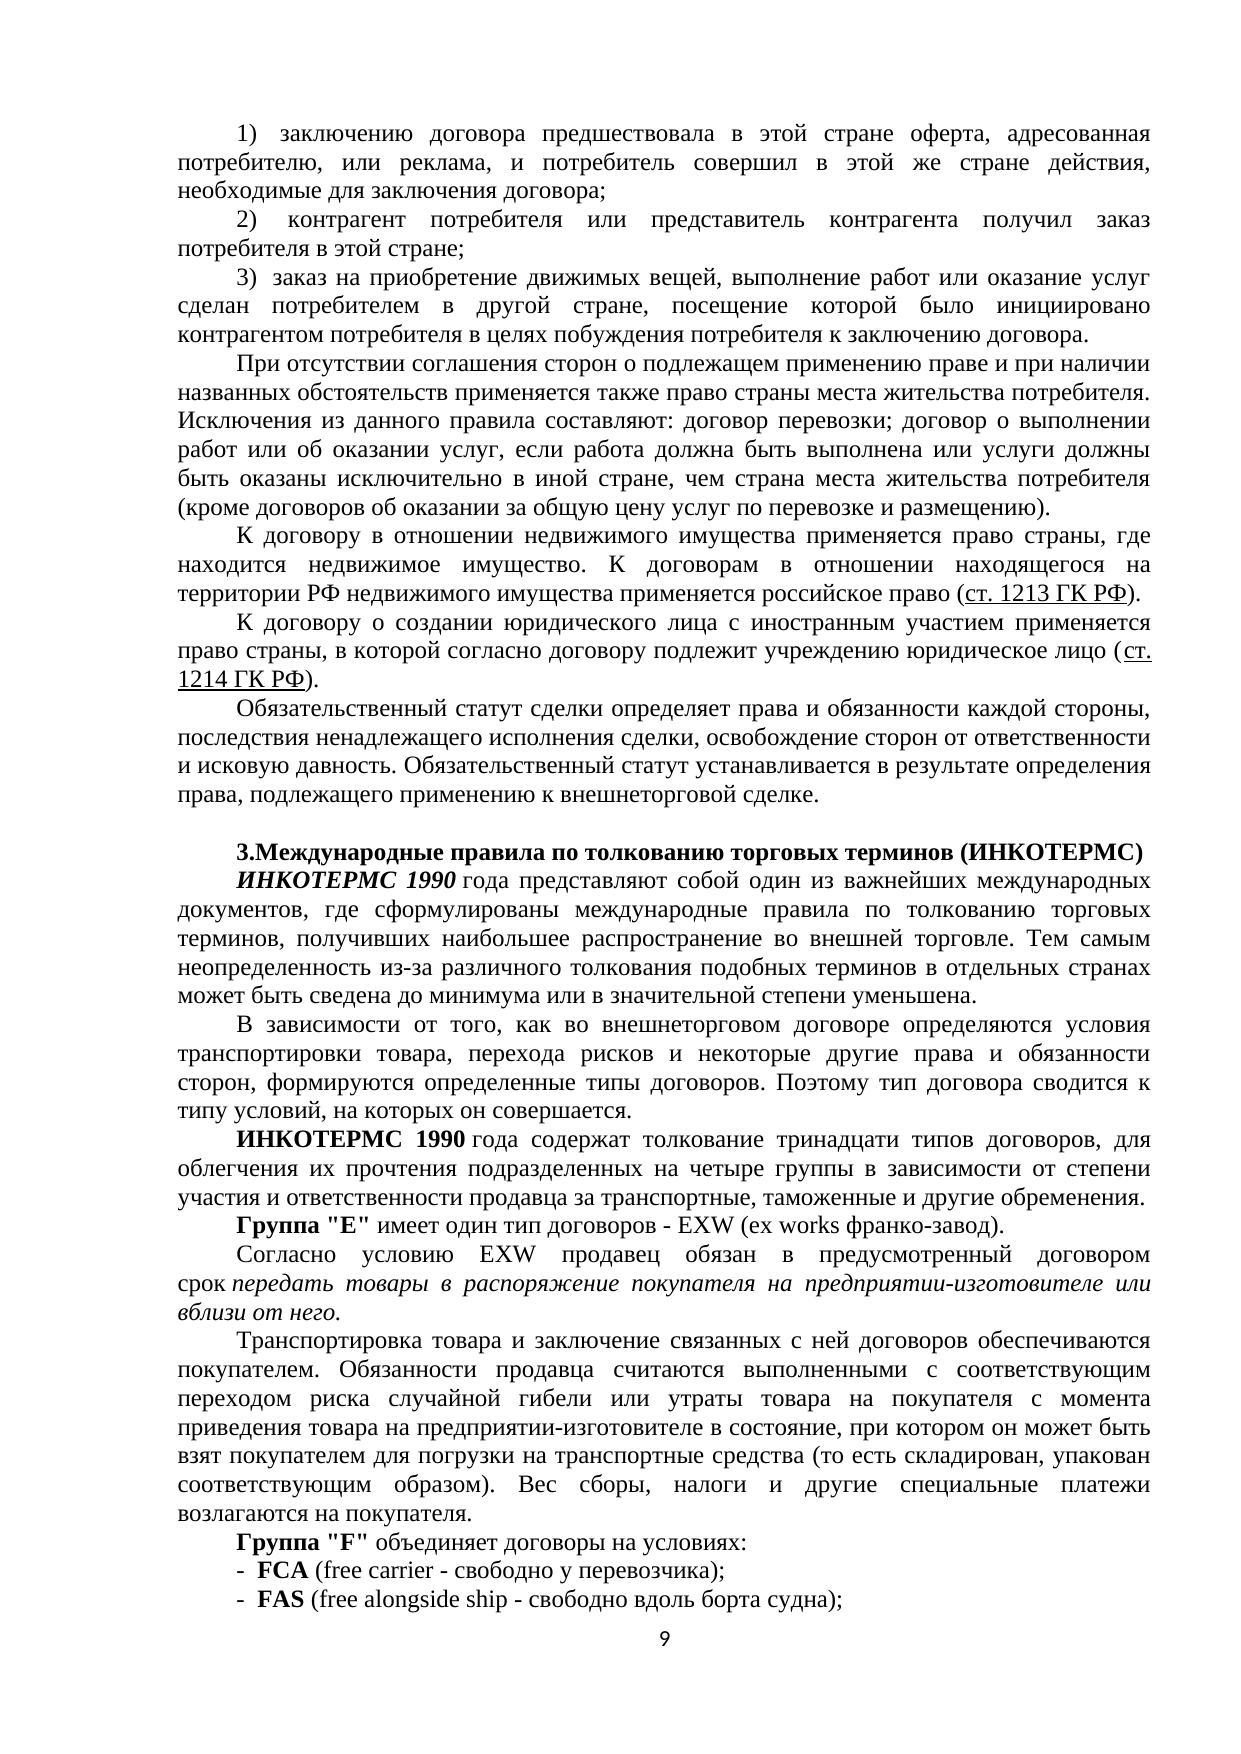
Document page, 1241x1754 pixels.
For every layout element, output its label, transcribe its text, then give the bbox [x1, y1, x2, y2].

text ИНКОТЕРМС 1990 года представляют собой один из важнейших международных документов, где сформулированы международные правила по толкованию торговых терминов, получивших наибольшее распространение во внешней торговле. Тем самым неопределенность из-за различного толкования подобных терминов в отдельных странах может быть сведена до минимума или в значительной степени уменьшена. [177, 866, 1152, 1009]
text К договору в отношении недвижимого имущества применяется право страны, где находится недвижимое имущество. К договорам в отношении находящегося на территории РФ недвижимого имущества применяется российское право (ст. 1213 ГК РФ). [177, 521, 1152, 607]
text 2) контрагент потребителя или представитель контрагента получил заказ потребителя в этой стране; [177, 204, 1152, 262]
text Группа "F" объединяет договоры на условиях: [177, 1527, 1152, 1556]
text Транспортировка товара и заключение связанных с ней договоров обеспечиваются покупателем. Обязанности продавца считаются выполненными с соответствующим переходом риска случайной гибели или утраты товара на покупателя с момента приведения товара на предприятии-изготовителе в состояние, при котором он может быть взят покупателем для погрузки на транспортные средства (то есть складирован, упакован соответствующим образом). Вес сборы, налоги и другие специальные платежи возлагаются на покупателя. [177, 1326, 1152, 1527]
text ИНКОТЕРМС 1990 года содержат толкование тринадцати типов договоров, для облегчения их прочтения подразделенных на четыре группы в зависимости от степени участия и ответственности продавца за транспортные, таможенные и другие обременения. [177, 1124, 1152, 1211]
text 1) заключению договора предшествовала в этой стране оферта, адресованная потребителю, или реклама, и потребитель совершил в этой же стране действия, необходимые для заключения договора; [177, 118, 1152, 204]
text 3.Международные правила по толкованию торговых терминов (ИНКОТЕРМС) [177, 837, 1152, 866]
text - FAS (free alongside ship - свободно вдоль борта судна); [177, 1584, 1152, 1613]
text Группа "Е" имеет один тип договоров - EXW (ex works франко-завод). [177, 1211, 1152, 1239]
text - FCA (free carrier - свободно у перевозчика); [177, 1556, 1152, 1584]
text Обязательственный статут сделки определяет права и обязанности каждой стороны, последствия ненадлежащего исполнения сделки, освобождение сторон от ответственности и исковую давность. Обязательственный статут устанавливается в результате определения права, подлежащего применению к внешнеторговой сделке. [177, 693, 1152, 808]
text К договору о создании юридического лица с иностранным участием применяется право страны, в которой согласно договору подлежит учреждению юридическое лицо (ст. 1214 ГК РФ). [177, 607, 1152, 693]
text Согласно условию EXW продавец обязан в предусмотренный договором срок передать товары в распоряжение покупателя на предприятии-изготовителе или вблизи от него. [177, 1239, 1152, 1326]
text При отсутствии соглашения сторон о подлежащем применению праве и при наличии названных обстоятельств применяется также право страны места жительства потребителя. Исключения из данного правила составляют: договор перевозки; договор о выполнении работ или об оказании услуг, если работа должна быть выполнена или услуги должны быть оказаны исключительно в иной стране, чем страна места жительства потребителя (кроме договоров об оказании за общую цену услуг по перевозке и размещению). [177, 348, 1152, 521]
text В зависимости от того, как во внешнеторговом договоре определяются условия транспортировки товара, перехода рисков и некоторые другие права и обязанности сторон, формируются определенные типы договоров. Поэтому тип договора сводится к типу условий, на которых он совершается. [177, 1009, 1152, 1124]
text 3) заказ на приобретение движимых вещей, выполнение работ или оказание услуг сделан потребителем в другой стране, посещение которой было инициировано контрагентом потребителя в целях побуждения потребителя к заключению договора. [177, 262, 1152, 348]
